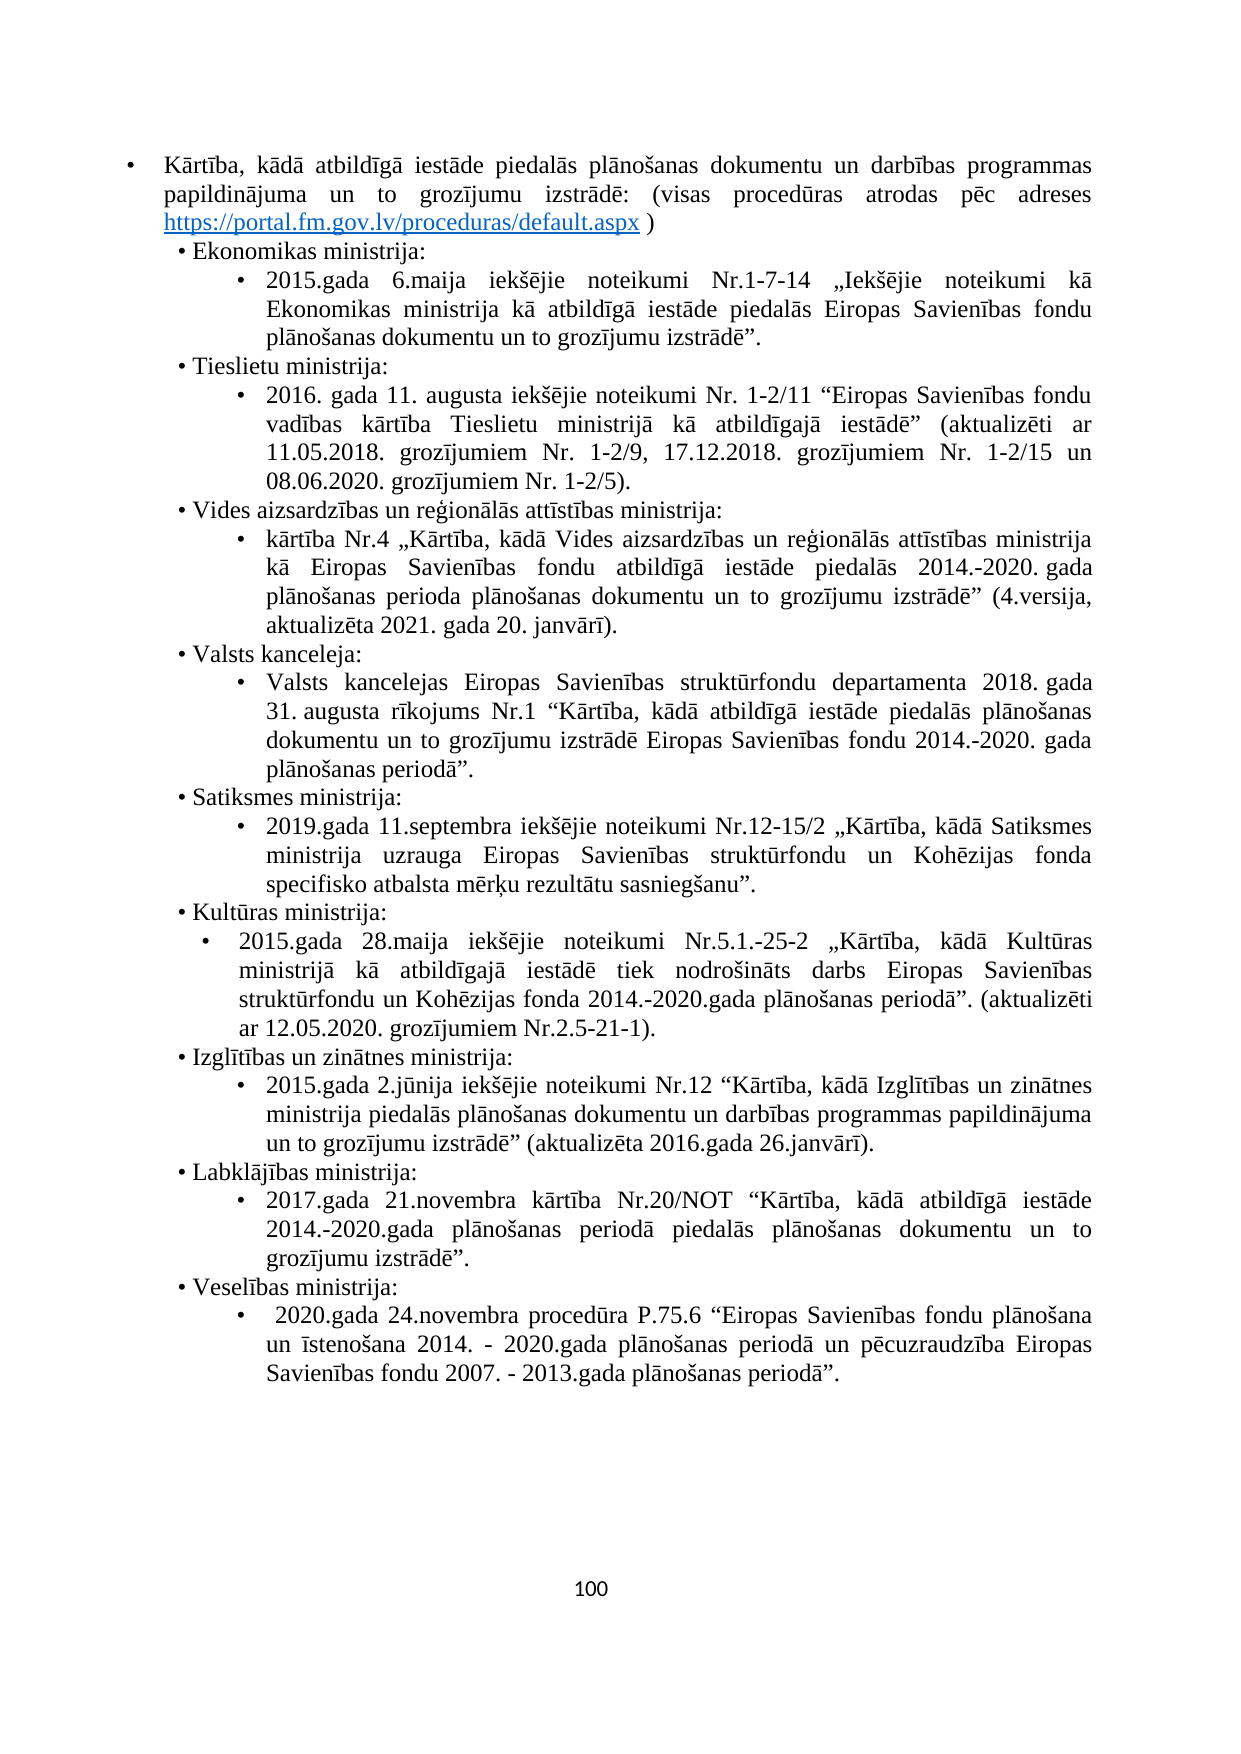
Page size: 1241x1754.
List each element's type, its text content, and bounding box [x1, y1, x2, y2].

list 2019.gada 11.septembra iekšējie noteikumi Nr.12-15/2 „Kārtība, kādā Satiksmes ministrija uzrauga Eiropas Savienības struktūrfondu un Kohēzijas fonda specifisko atbalsta mērķu rezultātu sasniegšanu”. [236, 811, 1093, 897]
list 2016. gada 11. augusta iekšējie noteikumi Nr. 1-2/11 “Eiropas Savienības fondu vadības kārtība Tieslietu ministrijā kā atbildīgajā iestādē” (aktualizēti ar 11.05.2018. grozījumiem Nr. 1-2/9, 17.12.2018. grozījumiem Nr. 1-2/15 un 08.06.2020. grozījumiem Nr. 1-2/5). [236, 380, 1093, 495]
list Tieslietu ministrija: [177, 351, 1093, 380]
list 2015.gada 2.jūnija iekšējie noteikumi Nr.12 “Kārtība, kādā Izglītības un zinātnes ministrija piedalās plānošanas dokumentu un darbības programmas papildinājuma un to grozījumu izstrādē” (aktualizēta 2016.gada 26.janvārī). [236, 1070, 1093, 1157]
list 2017.gada 21.novembra kārtība Nr.20/NOT “Kārtība, kādā atbildīgā iestāde 2014.-2020.gada plānošanas periodā piedalās plānošanas dokumentu un to grozījumu izstrādē”. [236, 1185, 1093, 1272]
list Vides aizsardzības un reģionālās attīstības ministrija: [177, 495, 1093, 524]
list Veselības ministrija: [177, 1272, 1093, 1300]
list kārtība Nr.4 „Kārtība, kādā Vides aizsardzības un reģionālās attīstības ministrija kā Eiropas Savienības fondu atbildīgā iestāde piedalās 2014.-2020. gada plānošanas perioda plānošanas dokumentu un to grozījumu izstrādē” (4.versija, aktualizēta 2021. gada 20. janvārī). [236, 524, 1093, 639]
list 2015.gada 6.maija iekšējie noteikumi Nr.1-7-14 „Iekšējie noteikumi kā Ekonomikas ministrija kā atbildīgā iestāde piedalās Eiropas Savienības fondu plānošanas dokumentu un to grozījumu izstrādē”. [236, 265, 1093, 351]
list Satiksmes ministrija: [177, 782, 1093, 811]
list Valsts kancelejas Eiropas Savienības struktūrfondu departamenta 2018. gada 31. augusta rīkojums Nr.1 “Kārtība, kādā atbildīgā iestāde piedalās plānošanas dokumentu un to grozījumu izstrādē Eiropas Savienības fondu 2014.-2020. gada plānošanas periodā”. [236, 667, 1093, 782]
list Ekonomikas ministrija: [177, 236, 1093, 265]
list 2020.gada 24.novembra procedūra P.75.6 “Eiropas Savienības fondu plānošana un īstenošana 2014. - 2020.gada plānošanas periodā un pēcuzraudzība Eiropas Savienības fondu 2007. - 2013.gada plānošanas periodā”. [236, 1300, 1093, 1387]
list 2015.gada 28.maija iekšējie noteikumi Nr.5.1.-25-2 „Kārtība, kādā Kultūras ministrijā kā atbildīgajā iestādē tiek nodrošināts darbs Eiropas Savienības struktūrfondu un Kohēzijas fonda 2014.-2020.gada plānošanas periodā”. (aktualizēti ar 12.05.2020. grozījumiem Nr.2.5-21-1). [201, 926, 1093, 1042]
list Kultūras ministrija: [177, 897, 1093, 926]
list Valsts kanceleja: [177, 639, 1093, 667]
list Kārtība, kādā atbildīgā iestāde piedalās plānošanas dokumentu un darbības programmas papildinājuma un to grozījumu izstrādē: (visas procedūras atrodas pēc adreses https://portal.fm.gov.lv/proceduras/default.aspx ) [126, 150, 1093, 236]
list Labklājības ministrija: [177, 1157, 1093, 1185]
list Izglītības un zinātnes ministrija: [177, 1042, 1093, 1070]
